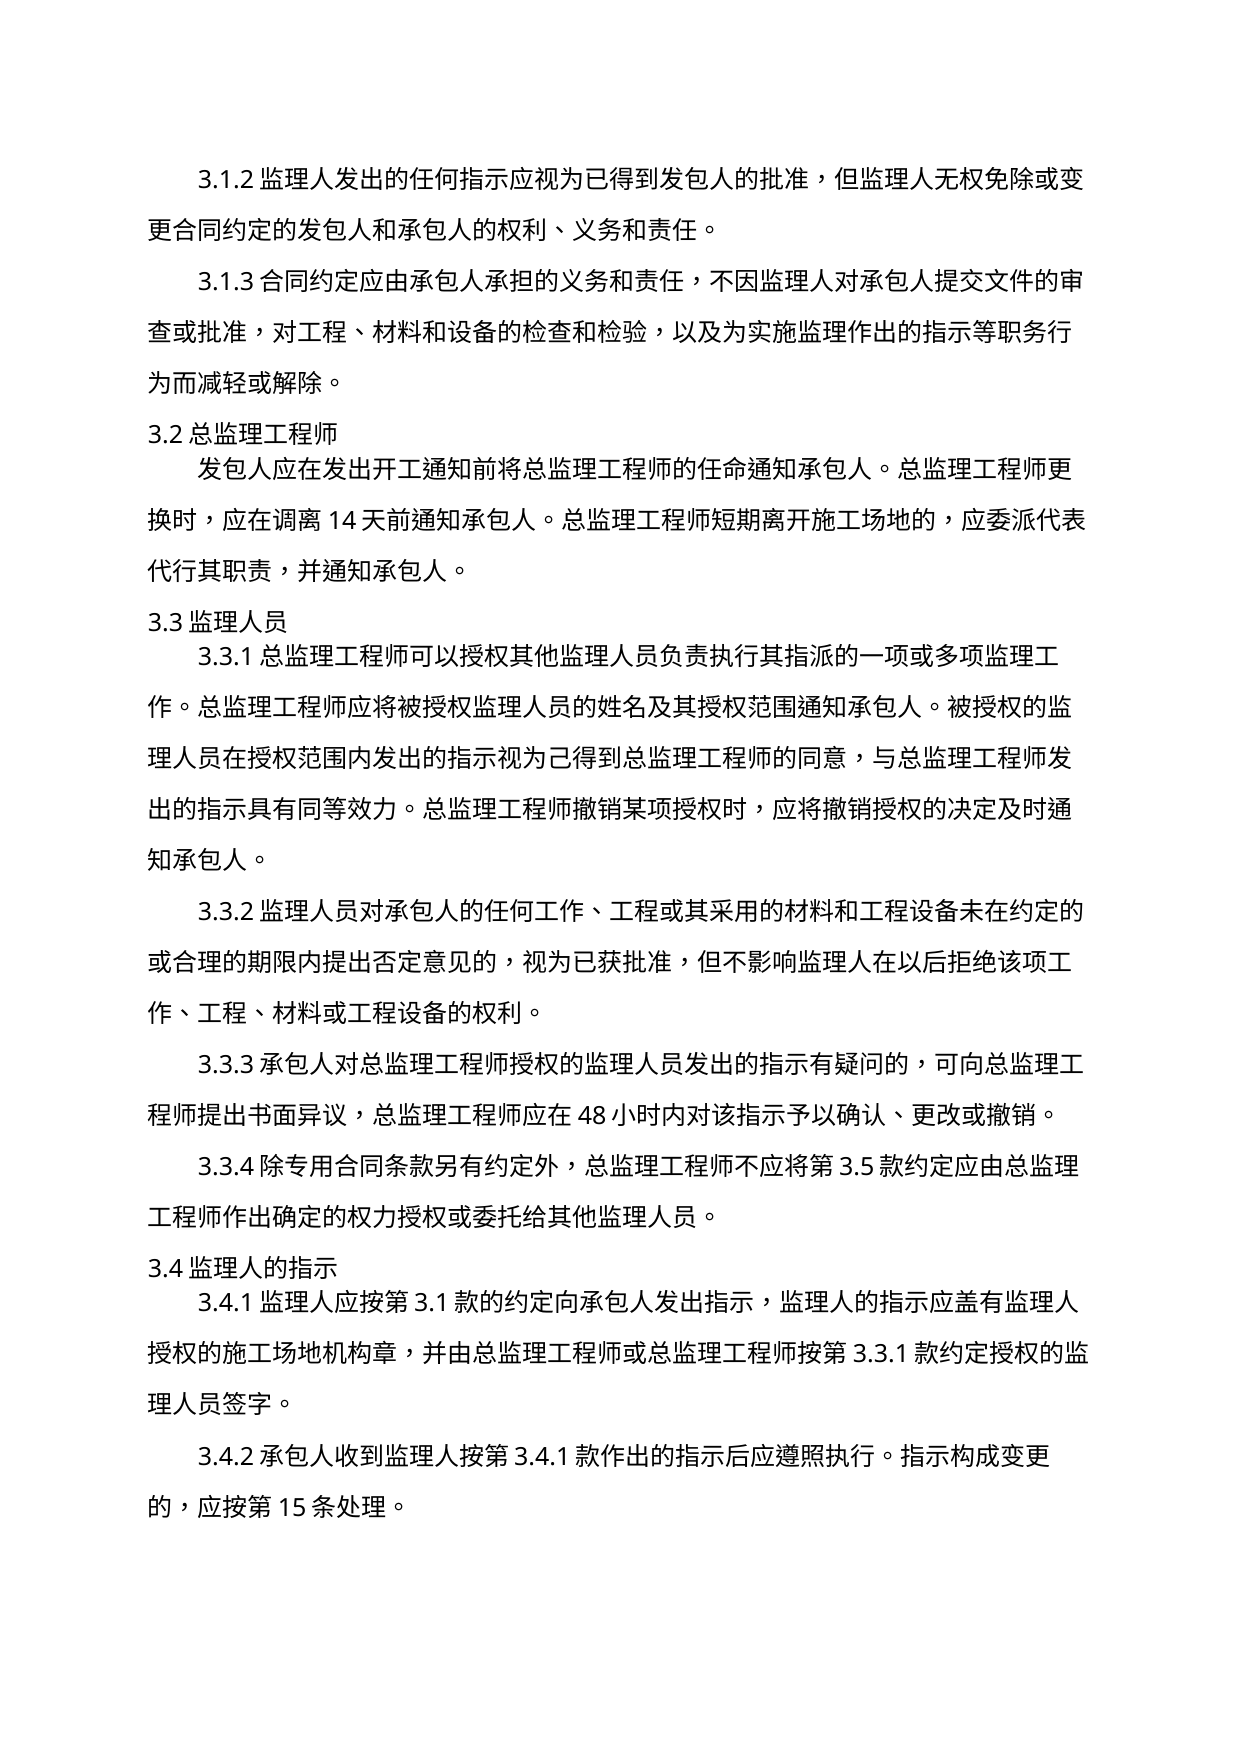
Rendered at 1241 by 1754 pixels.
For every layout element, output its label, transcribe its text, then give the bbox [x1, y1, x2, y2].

text 3.4.1监理人应按第3.1款的约定向承包人发出指示，监理人的指示应盖有监理人授权的施工场地机构章，并由总监理工程师或总监理工程师按第3.3.1款约定授权的监理人员签字。 [148, 1285, 1093, 1421]
text 3.3.2监理人员对承包人的任何工作、工程或其采用的材料和工程设备未在约定的或合理的期限内提出否定意见的，视为已获批准，但不影响监理人在以后拒绝该项工作、工程、材料或工程设备的权利。 [148, 894, 1093, 1030]
text 3.2总监理工程师 [148, 417, 1093, 451]
text 发包人应在发出开工通知前将总监理工程师的任命通知承包人。总监理工程师更换时，应在调离14天前通知承包人。总监理工程师短期离开施工场地的，应委派代表代行其职责，并通知承包人。 [148, 451, 1093, 587]
text 3.1.3合同约定应由承包人承担的义务和责任，不因监理人对承包人提交文件的审查或批准，对工程、材料和设备的检查和检验，以及为实施监理作出的指示等职务行为而减轻或解除。 [148, 264, 1093, 400]
text 3.4监理人的指示 [148, 1251, 1093, 1285]
text 3.3.3承包人对总监理工程师授权的监理人员发出的指示有疑问的，可向总监理工程师提出书面异议，总监理工程师应在48小时内对该指示予以确认、更改或撤销。 [148, 1047, 1093, 1132]
text 3.3.1总监理工程师可以授权其他监理人员负责执行其指派的一项或多项监理工作。总监理工程师应将被授权监理人员的姓名及其授权范围通知承包人。被授权的监理人员在授权范围内发出的指示视为己得到总监理工程师的同意，与总监理工程师发出的指示具有同等效力。总监理工程师撤销某项授权时，应将撤销授权的决定及时通知承包人。 [148, 638, 1093, 877]
text 3.3监理人员 [148, 604, 1093, 638]
text 3.3.4除专用合同条款另有约定外，总监理工程师不应将第3.5款约定应由总监理工程师作出确定的权力授权或委托给其他监理人员。 [148, 1149, 1093, 1234]
text 3.1.2监理人发出的任何指示应视为已得到发包人的批准，但监理人无权免除或变更合同约定的发包人和承包人的权利、义务和责任。 [148, 162, 1093, 247]
text 3.4.2承包人收到监理人按第3.4.1款作出的指示后应遵照执行。指示构成变更的，应按第15条处理。 [148, 1438, 1093, 1523]
